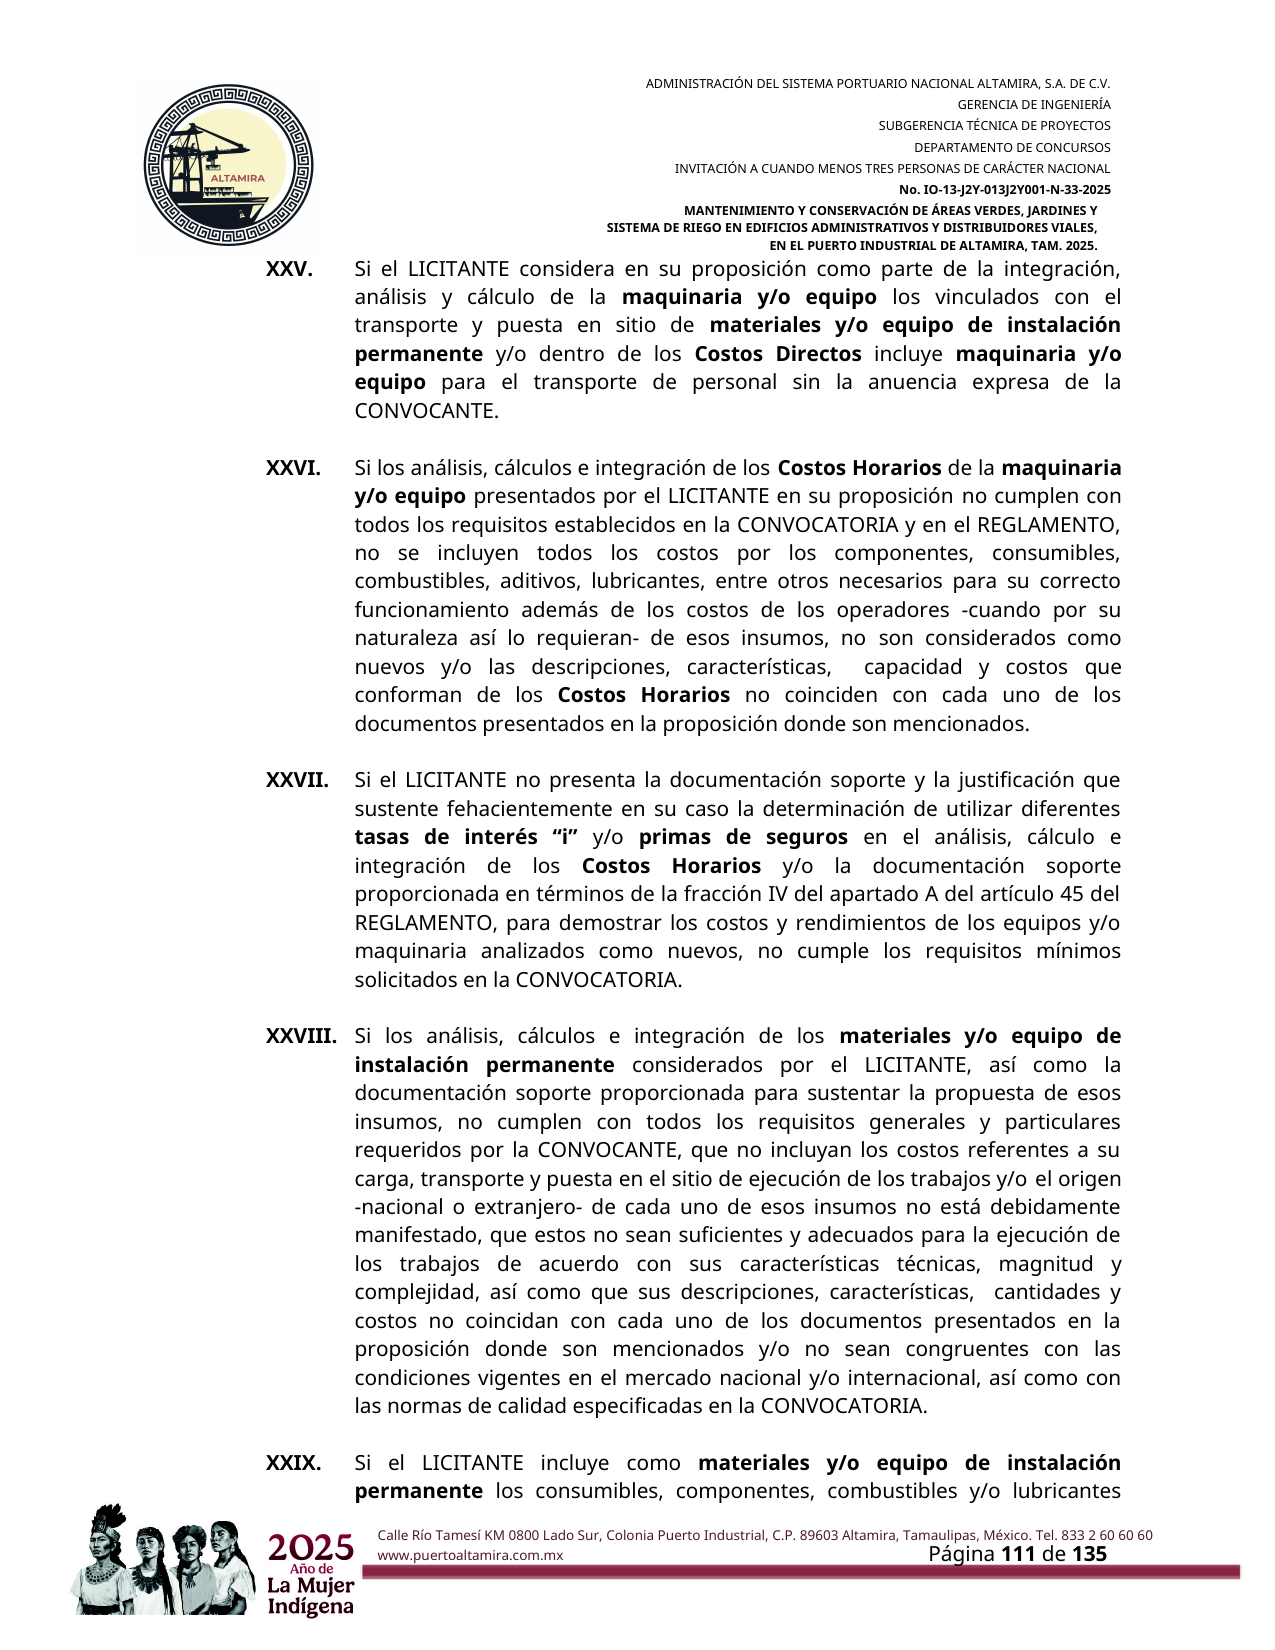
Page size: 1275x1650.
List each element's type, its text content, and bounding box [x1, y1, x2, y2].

list Si los análisis, cálculos e integración de los Costos Horarios de la maquinaria y/o equipo presentados por el LICITANTE en su proposición no cumplen con todos los requisitos establecidos en la CONVOCATORIA y en el REGLAMENTO, no se incluyen todos los costos por los componentes, consumibles, combustibles, aditivos, lubricantes, entre otros necesarios para su correcto funcionamiento además de los costos de los operadores -cuando por su naturaleza así lo requieran- de esos insumos, no son considerados como nuevos y/o las descripciones, características, capacidad y costos que conforman de los Costos Horarios no coinciden con cada uno de los documentos presentados en la proposición donde son mencionados. [266, 453, 1122, 737]
list Si el LICITANTE no presenta la documentación soporte y la justificación que sustente fehacientemente en su caso la determinación de utilizar diferentes tasas de interés “i” y/o primas de seguros en el análisis, cálculo e integración de los Costos Horarios y/o la documentación soporte proporcionada en términos de la fracción IV del apartado A del artículo 45 del REGLAMENTO, para demostrar los costos y rendimientos de los equipos y/o maquinaria analizados como nuevos, no cumple los requisitos mínimos solicitados en la CONVOCATORIA. [266, 766, 1122, 993]
picture [0, 1497, 1244, 1627]
list Si el LICITANTE considera en su proposición como parte de la integración, análisis y cálculo de la maquinaria y/o equipo los vinculados con el transporte y puesta en sitio de materiales y/o equipo de instalación permanente y/o dentro de los Costos Directos incluye maquinaria y/o equipo para el transporte de personal sin la anuencia expresa de la CONVOCANTE. [266, 254, 1122, 424]
picture [134, 75, 325, 258]
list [266, 1448, 1122, 1505]
list Si los análisis, cálculos e integración de los materiales y/o equipo de instalación permanente considerados por el LICITANTE, así como la documentación soporte proporcionada para sustentar la propuesta de esos insumos, no cumplen con todos los requisitos generales y particulares requeridos por la CONVOCANTE, que no incluyan los costos referentes a su carga, transporte y puesta en el sitio de ejecución de los trabajos y/o el origen -nacional o extranjero- de cada uno de esos insumos no está debidamente manifestado, que estos no sean suficientes y adecuados para la ejecución de los trabajos de acuerdo con sus características técnicas, magnitud y complejidad, así como que sus descripciones, características, cantidades y costos no coincidan con cada uno de los documentos presentados en la proposición donde son mencionados y/o no sean congruentes con las condiciones vigentes en el mercado nacional y/o internacional, así como con las normas de calidad especificadas en la CONVOCATORIA. [266, 1022, 1122, 1420]
